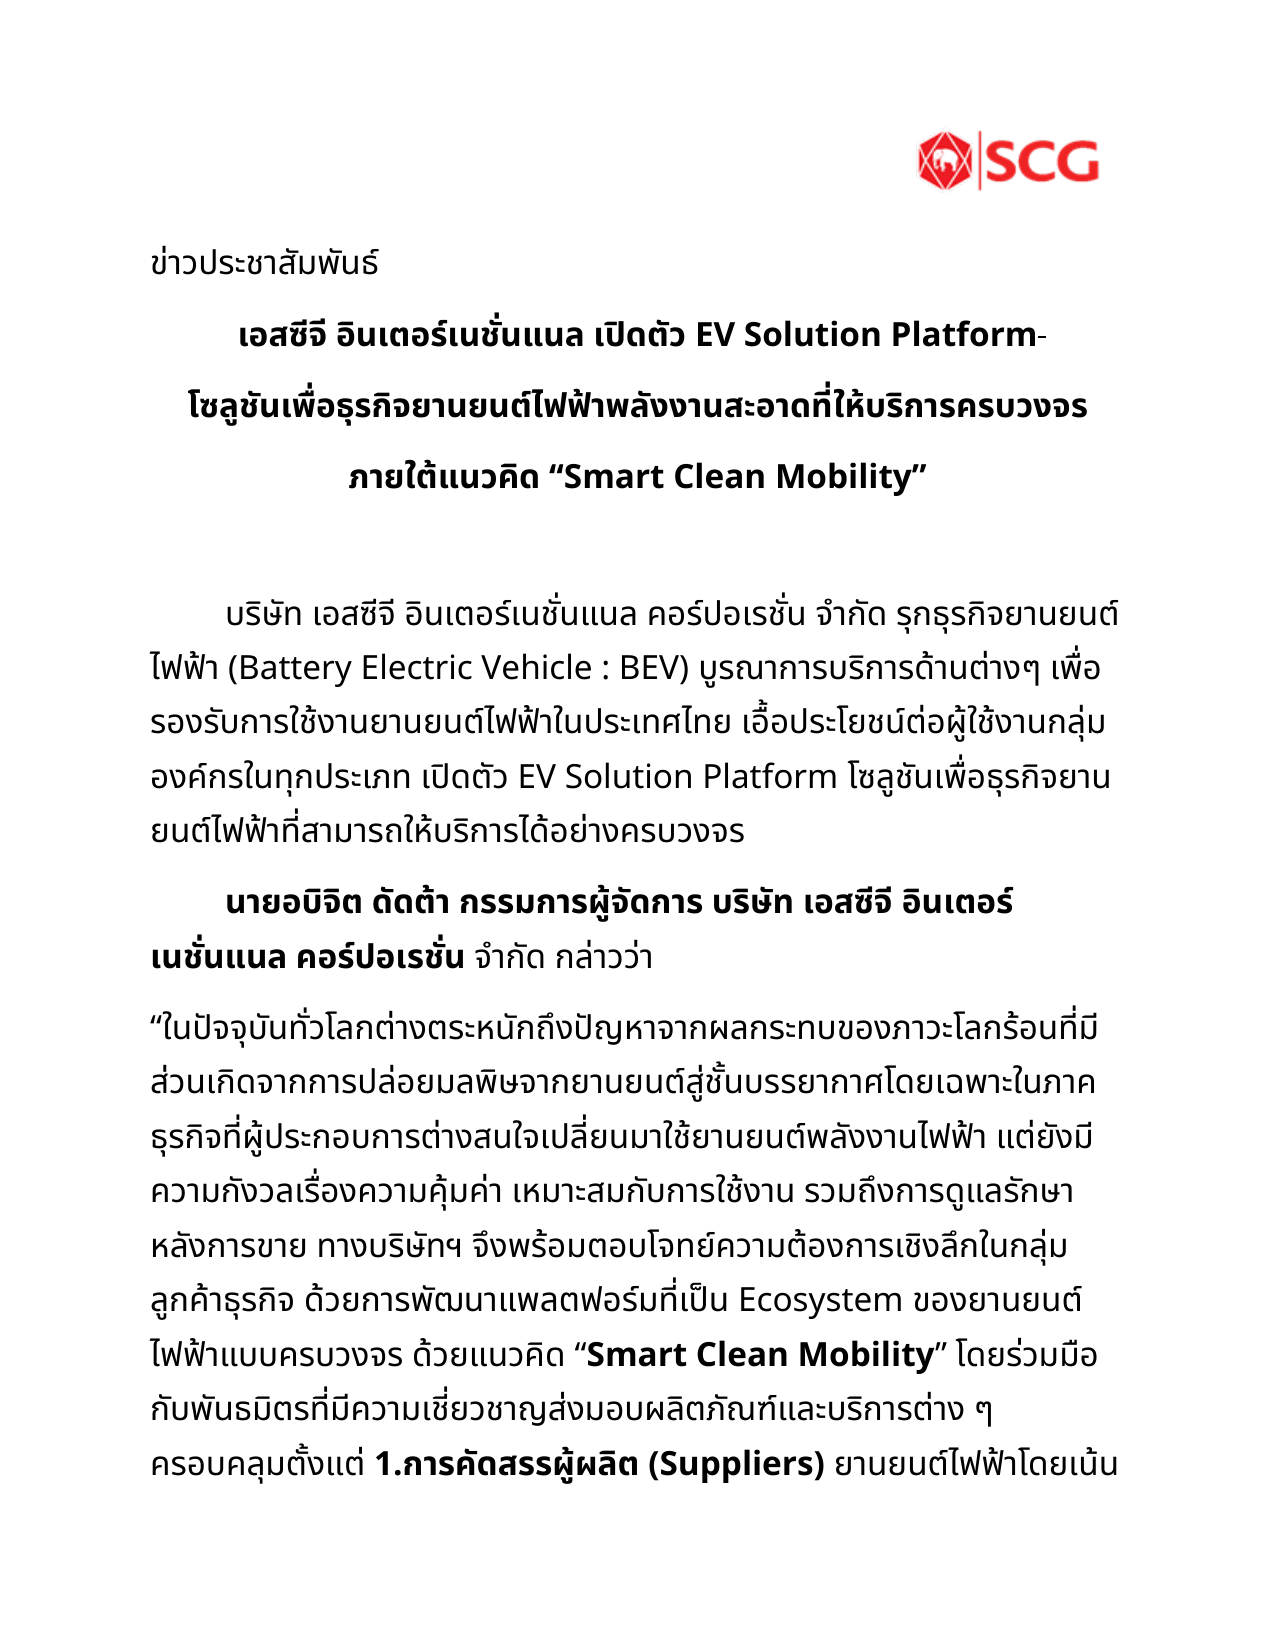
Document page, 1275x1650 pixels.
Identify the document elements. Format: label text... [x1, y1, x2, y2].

text ข่าวประชาสัมพันธ์ [150, 239, 1125, 290]
text เอสซีจี อินเตอร์เนชั่นแนล เปิดตัว EV Solution Platform [150, 310, 1125, 361]
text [150, 1004, 1125, 1490]
text นายอบิจิต ดัดต้า กรรมการผู้จัดการ บริษัท เอสซีจี อินเตอร์เนชั่นแนล คอร์ปอเรชั่น จำกัด กล่าวว่า [150, 878, 1125, 983]
text โซลูชันเพื่อธุรกิจยานยนต์ไฟฟ้าพลังงานสะอาดที่ให้บริการครบวงจร [150, 382, 1125, 432]
text ภายใต้แนวคิด “Smart Clean Mobility” [150, 453, 1125, 503]
text บริษัท เอสซีจี อินเตอร์เนชั่นแนล คอร์ปอเรชั่น จำกัด รุกธุรกิจยานยนต์ไฟฟ้า (Battery Electric Vehicle : BEV) บูรณาการบริการด้านต่างๆ เพื่อรองรับการใช้งานยานยนต์ไฟฟ้าในประเทศไทย เอื้อประโยชน์ต่อผู้ใช้งานกลุ่มองค์กรในทุกประเภท เปิดตัว EV Solution Platform โซลูชันเพื่อธุรกิจยานยนต์ไฟฟ้าที่สามารถให้บริการได้อย่างครบวงจร [150, 589, 1125, 858]
picture [890, 101, 1125, 221]
